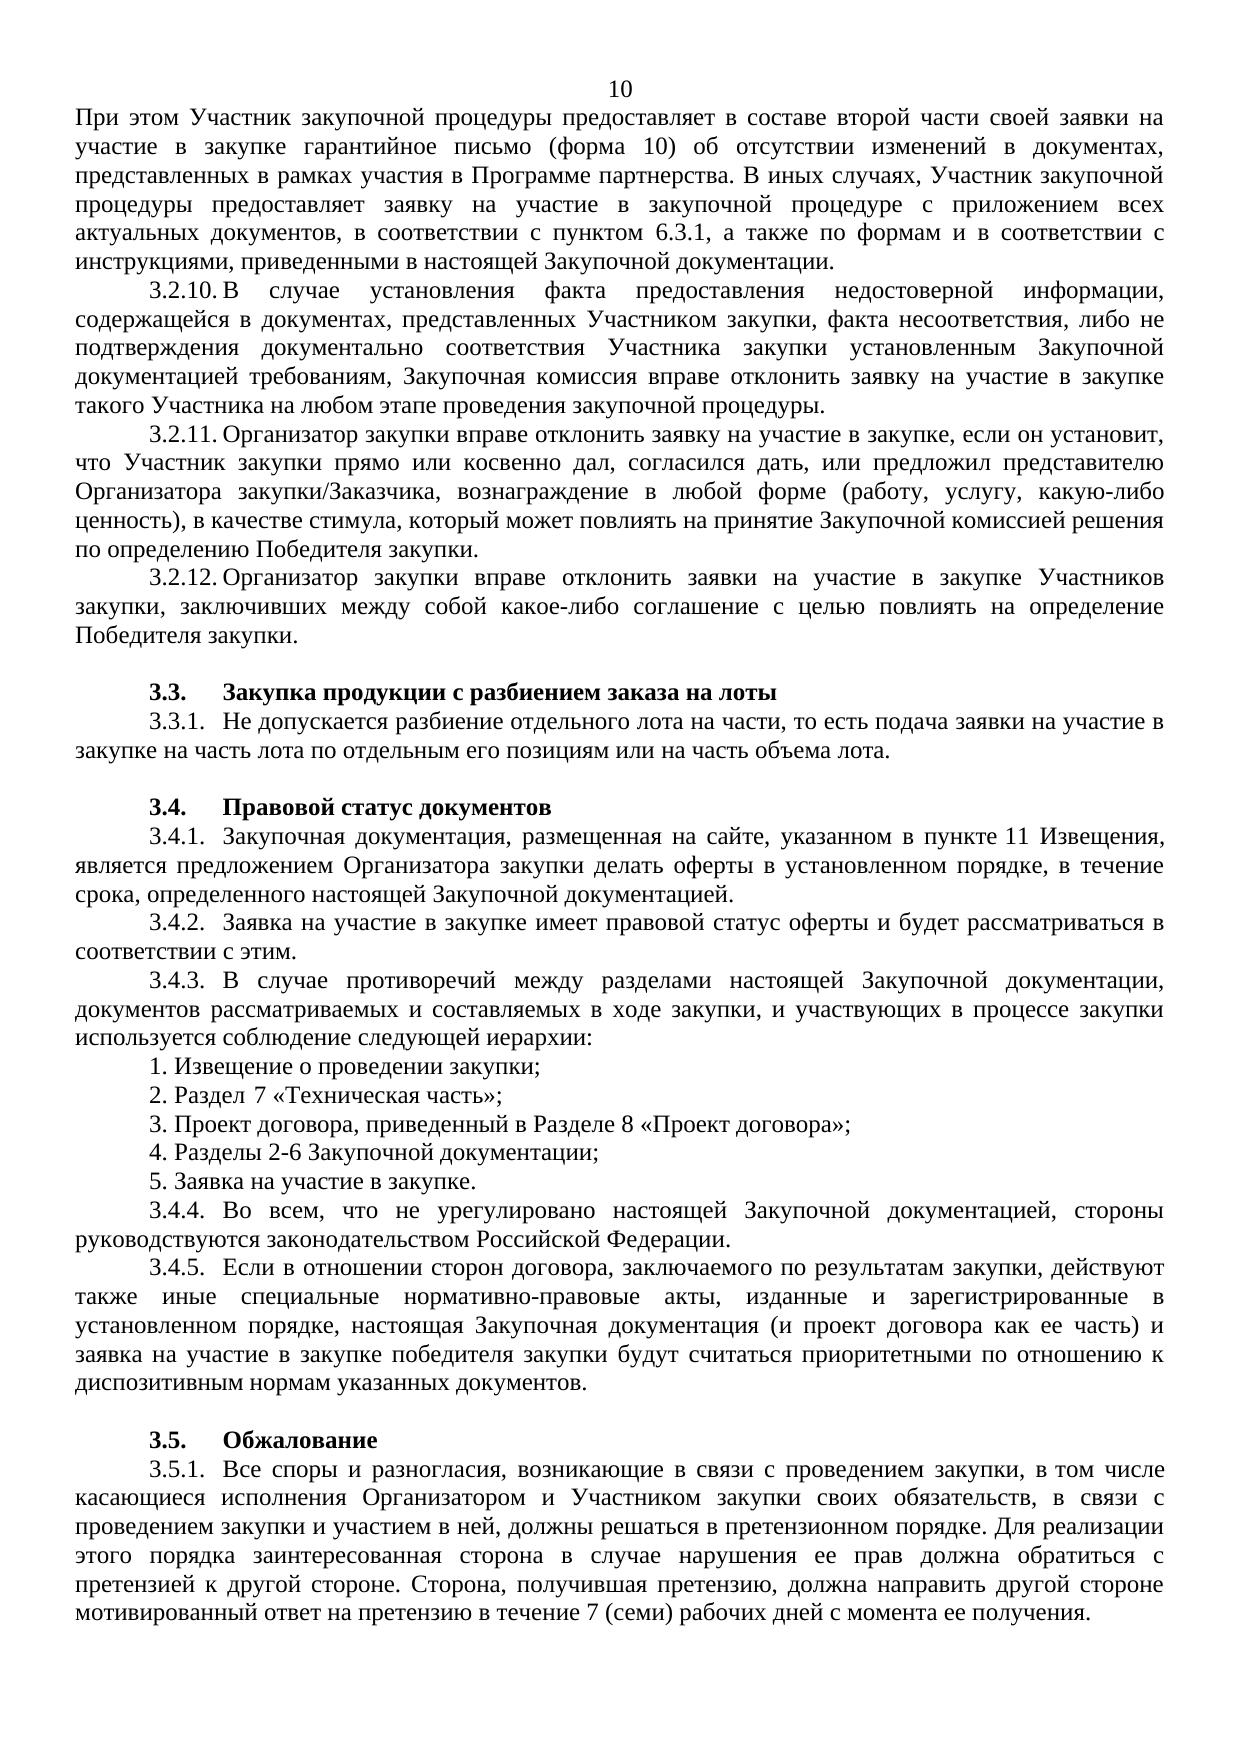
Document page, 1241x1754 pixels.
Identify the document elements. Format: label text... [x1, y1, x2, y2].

list Все споры и разногласия, возникающие в связи с проведением закупки, в том числе касающиеся исполнения Организатором и Участником закупки своих обязательств, в связи с проведением закупки и участием в ней, должны решаться в претензионном порядке. Для реализации этого порядка заинтересованная сторона в случае нарушения ее прав должна обратиться с претензией к другой стороне. Сторона, получившая претензию, должна направить другой стороне мотивированный ответ на претензию в течение 7 (семи) рабочих дней с момента ее получения. [75, 1454, 1165, 1626]
list Если в отношении сторон договора, заключаемого по результатам закупки, действуют также иные специальные нормативно-правовые акты, изданные и зарегистрированные в установленном порядке, настоящая Закупочная документация (и проект договора как ее часть) и заявка на участие в закупке победителя закупки будут считаться приоритетными по отношению к диспозитивным нормам указанных документов. [75, 1252, 1165, 1396]
list Не допускается разбиение отдельного лота на части, то есть подача заявки на участие в закупке на часть лота по отдельным его позициям или на часть объема лота. [75, 706, 1165, 764]
list 3. Проект договора, приведенный в Разделе 8 «Проект договора»; [75, 1109, 1165, 1137]
list Закупочная документация, размещенная на сайте, указанном в пункте 11 Извещения, является предложением Организатора закупки делать оферты в установленном порядке, в течение срока, определенного настоящей Закупочной документацией. [75, 821, 1165, 907]
list Во всем, что не урегулировано настоящей Закупочной документацией, стороны руководствуются законодательством Российской Федерации. [75, 1195, 1165, 1252]
list В случае противоречий между разделами настоящей Закупочной документации, документов рассматриваемых и составляемых в ходе закупки, и участвующих в процессе закупки используется соблюдение следующей иерархии: [75, 965, 1165, 1051]
list Заявка на участие в закупке имеет правовой статус оферты и будет рассматриваться в соответствии с этим. [75, 907, 1165, 965]
list Закупка продукции с разбиением заказа на лоты [75, 677, 1165, 706]
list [75, 102, 1165, 275]
list Правовой статус документов [75, 792, 1165, 821]
list 5. Заявка на участие в закупке. [75, 1166, 1165, 1195]
list Организатор закупки вправе отклонить заявки на участие в закупке Участников закупки, заключивших между собой какое-либо соглашение с целью повлиять на определение Победителя закупки. [75, 562, 1165, 649]
list Организатор закупки вправе отклонить заявку на участие в закупке, если он установит, что Участник закупки прямо или косвенно дал, согласился дать, или предложил представителю Организатора закупки/Заказчика, вознаграждение в любой форме (работу, услугу, какую-либо ценность), в качестве стимула, который может повлиять на принятие Закупочной комиссией решения по определению Победителя закупки. [75, 419, 1165, 562]
list В случае установления факта предоставления недостоверной информации, содержащейся в документах, представленных Участником закупки, факта несоответствия, либо не подтверждения документально соответствия Участника закупки установленным Закупочной документацией требованиям, Закупочная комиссия вправе отклонить заявку на участие в закупке такого Участника на любом этапе проведения закупочной процедуры. [75, 275, 1165, 419]
list Обжалование [75, 1425, 1165, 1454]
list 4. Разделы 2-6 Закупочной документации; [75, 1137, 1165, 1166]
list 1. Извещение о проведении закупки; [75, 1051, 1165, 1080]
list 2. Раздел 7 «Техническая часть»; [75, 1080, 1165, 1109]
